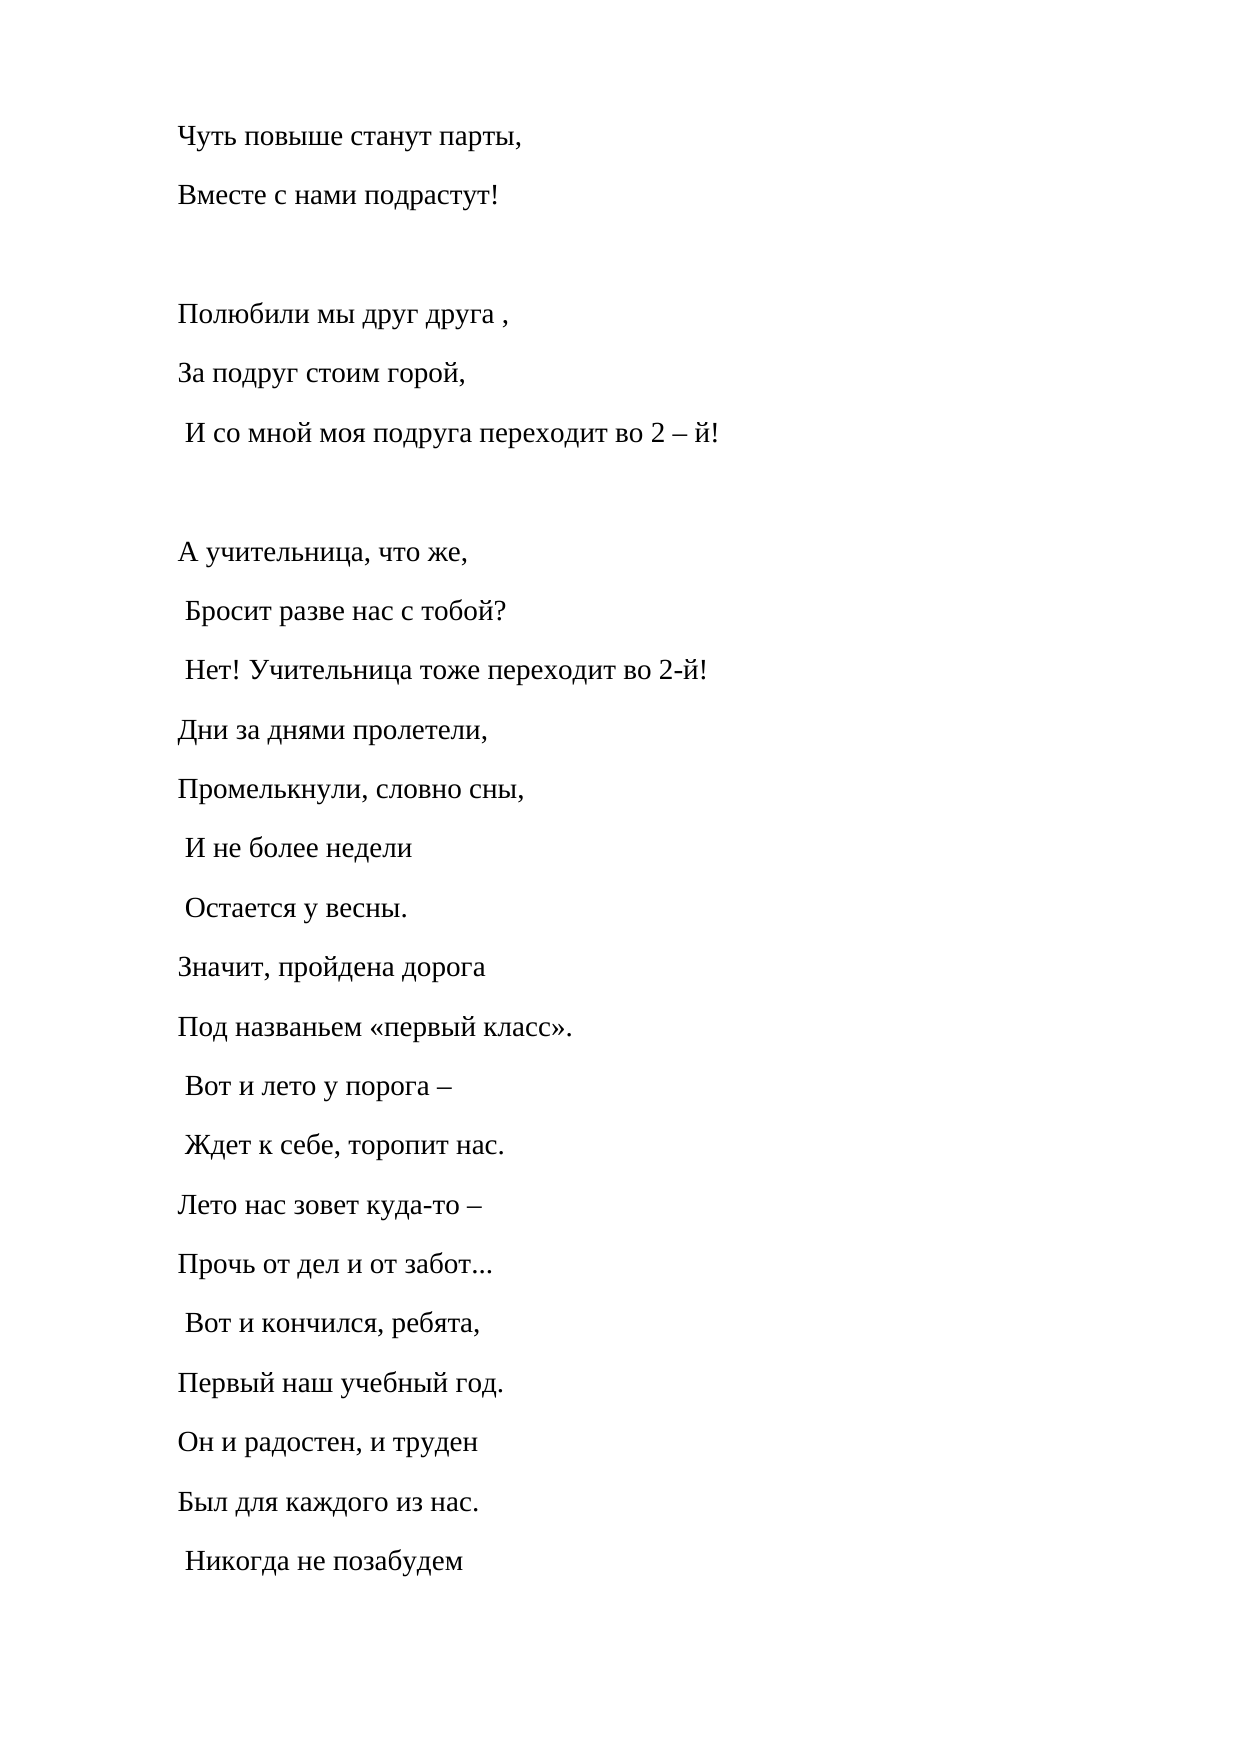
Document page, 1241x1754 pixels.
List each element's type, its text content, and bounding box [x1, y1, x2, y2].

text И со мной моя подруга переходит во 2 – й! [177, 415, 1152, 448]
text Значит, пройдена дорога [177, 949, 1152, 983]
text Промелькнули, словно сны, [177, 771, 1152, 805]
text Лето нас зовет куда-то – [177, 1187, 1152, 1220]
text За подруг стоим горой, [177, 356, 1152, 389]
text Бросит разве нас с тобой? [177, 593, 1152, 627]
text Под названьем «первый класс». [177, 1009, 1152, 1042]
text Он и радостен, и труден [177, 1424, 1152, 1458]
text А учительница, что же, [177, 534, 1152, 567]
text Прочь от дел и от забот... [177, 1246, 1152, 1280]
text Вот и лето у порога – [177, 1068, 1152, 1102]
text Вместе с нами подрастут! [177, 177, 1152, 211]
text Первый наш учебный год. [177, 1365, 1152, 1398]
text Никогда не позабудем [177, 1543, 1152, 1577]
text Чуть повыше станут парты, [177, 118, 1152, 152]
text Ждет к себе, торопит нас. [177, 1127, 1152, 1161]
text И не более недели [177, 831, 1152, 864]
text Остается у весны. [177, 890, 1152, 923]
text Нет! Учительница тоже переходит во 2-й! [177, 652, 1152, 686]
text Вот и кончился, ребята, [177, 1306, 1152, 1339]
text Полюбили мы друг друга , [177, 296, 1152, 330]
text Был для каждого из нас. [177, 1484, 1152, 1517]
text Дни за днями пролетели, [177, 712, 1152, 745]
